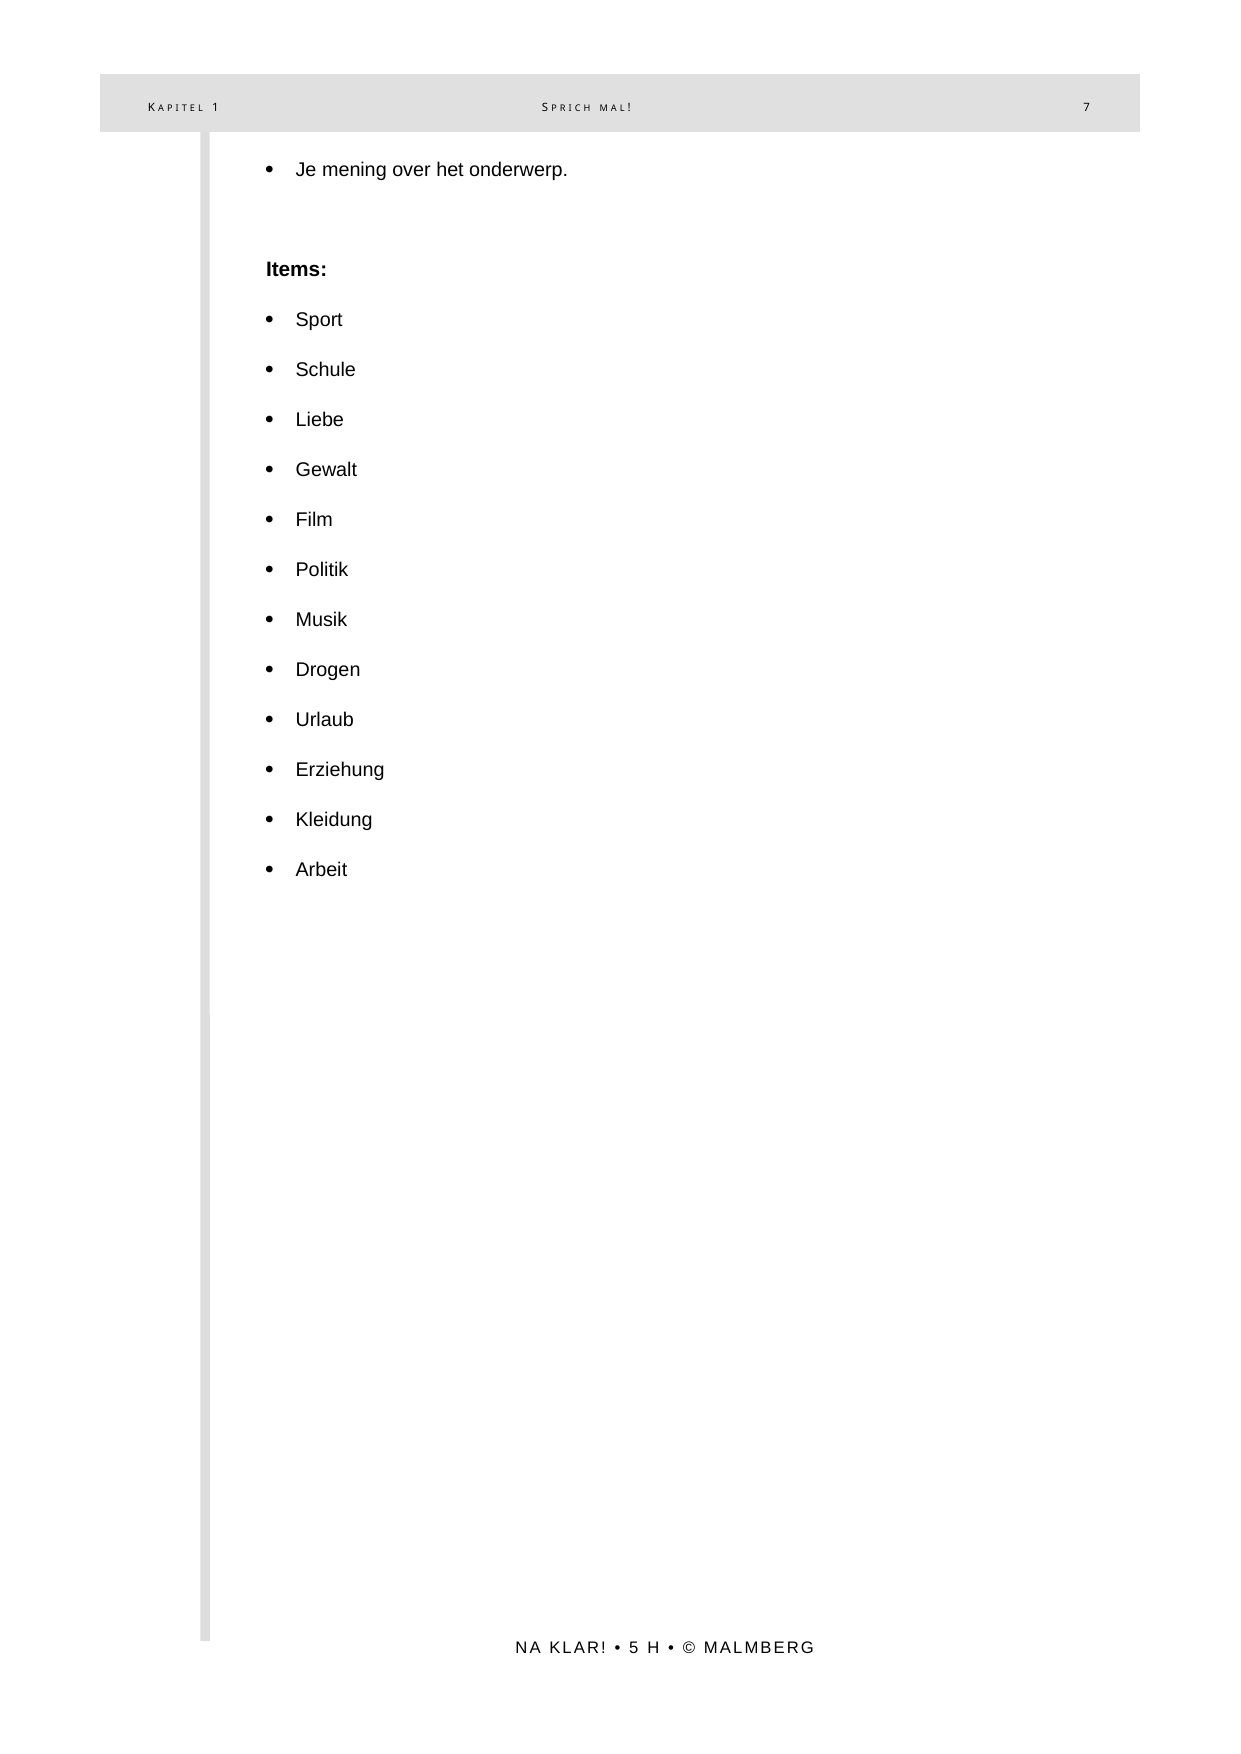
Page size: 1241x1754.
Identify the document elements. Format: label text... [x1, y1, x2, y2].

list Je mening over het onderwerp. [266, 153, 1092, 182]
list Arbeit [266, 853, 1092, 882]
list Urlaub [266, 703, 1092, 732]
list Erziehung [266, 753, 1092, 782]
list Gewalt [266, 453, 1092, 482]
list Liebe [266, 403, 1092, 432]
list Kleidung [266, 803, 1092, 832]
list Politik [266, 553, 1092, 582]
list Film [266, 503, 1092, 532]
list Drogen [266, 653, 1092, 682]
text Items: [236, 253, 1092, 282]
list Musik [266, 603, 1092, 632]
list Schule [266, 353, 1092, 382]
list Sport [266, 303, 1092, 332]
